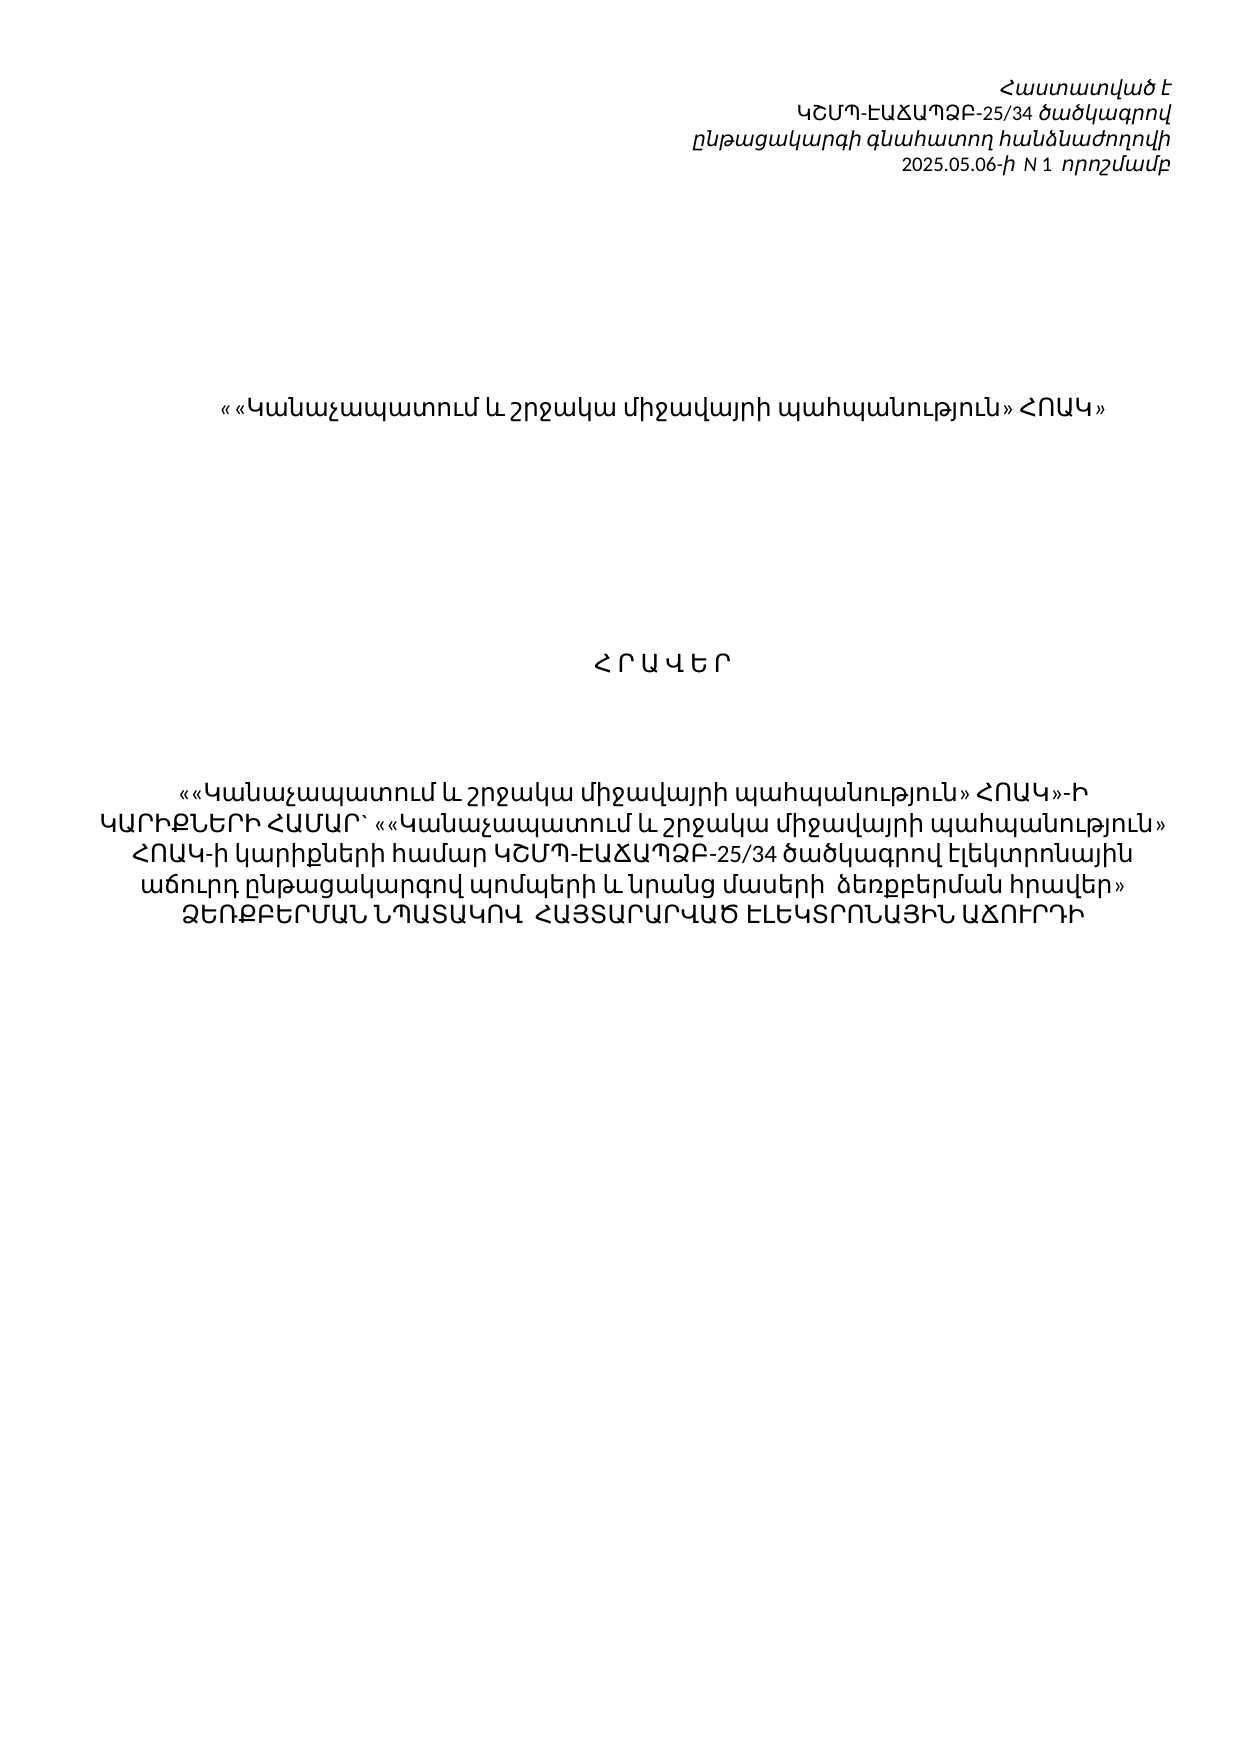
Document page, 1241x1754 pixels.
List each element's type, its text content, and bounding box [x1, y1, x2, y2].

text « «Կանաչապատում և շրջակա միջավայրի պահպանություն» ՀՈԱԿ» [94, 392, 1172, 422]
text 2025.05.06 -ի N 1 որոշմամբ [94, 151, 1171, 177]
text ԿՇՄՊ-ԷԱՃԱՊՁԲ-25/34 ծածկագրով [94, 100, 1171, 126]
text ընթացակարգի գնահատող հանձնաժողովի [94, 126, 1171, 151]
text Հ Ր Ա Վ Ե Ր [94, 648, 1172, 679]
text Հաստատված է [94, 75, 1171, 100]
text ««Կանաչապատում և շրջակա միջավայրի պահպանություն» ՀՈԱԿ»-Ի ԿԱՐԻՔՆԵՐԻ ՀԱՄԱՐ` ««Կանաչապատում և շրջակա միջավայրի պահպանություն» ՀՈԱԿ-ի կարիքների համար ԿՇՄՊ-ԷԱՃԱՊՁԲ-25/34 ծածկագրով էլեկտրոնային աճուրդ ընթացակարգով պոմպերի և նրանց մասերի ձեռքբերման հրավեր» ՁԵՌՔԲԵՐՄԱՆ ՆՊԱՏԱԿՈՎ ՀԱՅՏԱՐԱՐՎԱԾ ԷԼԵԿՏՐՈՆԱՅԻՆ ԱՃՈՒՐԴԻ [94, 777, 1172, 930]
